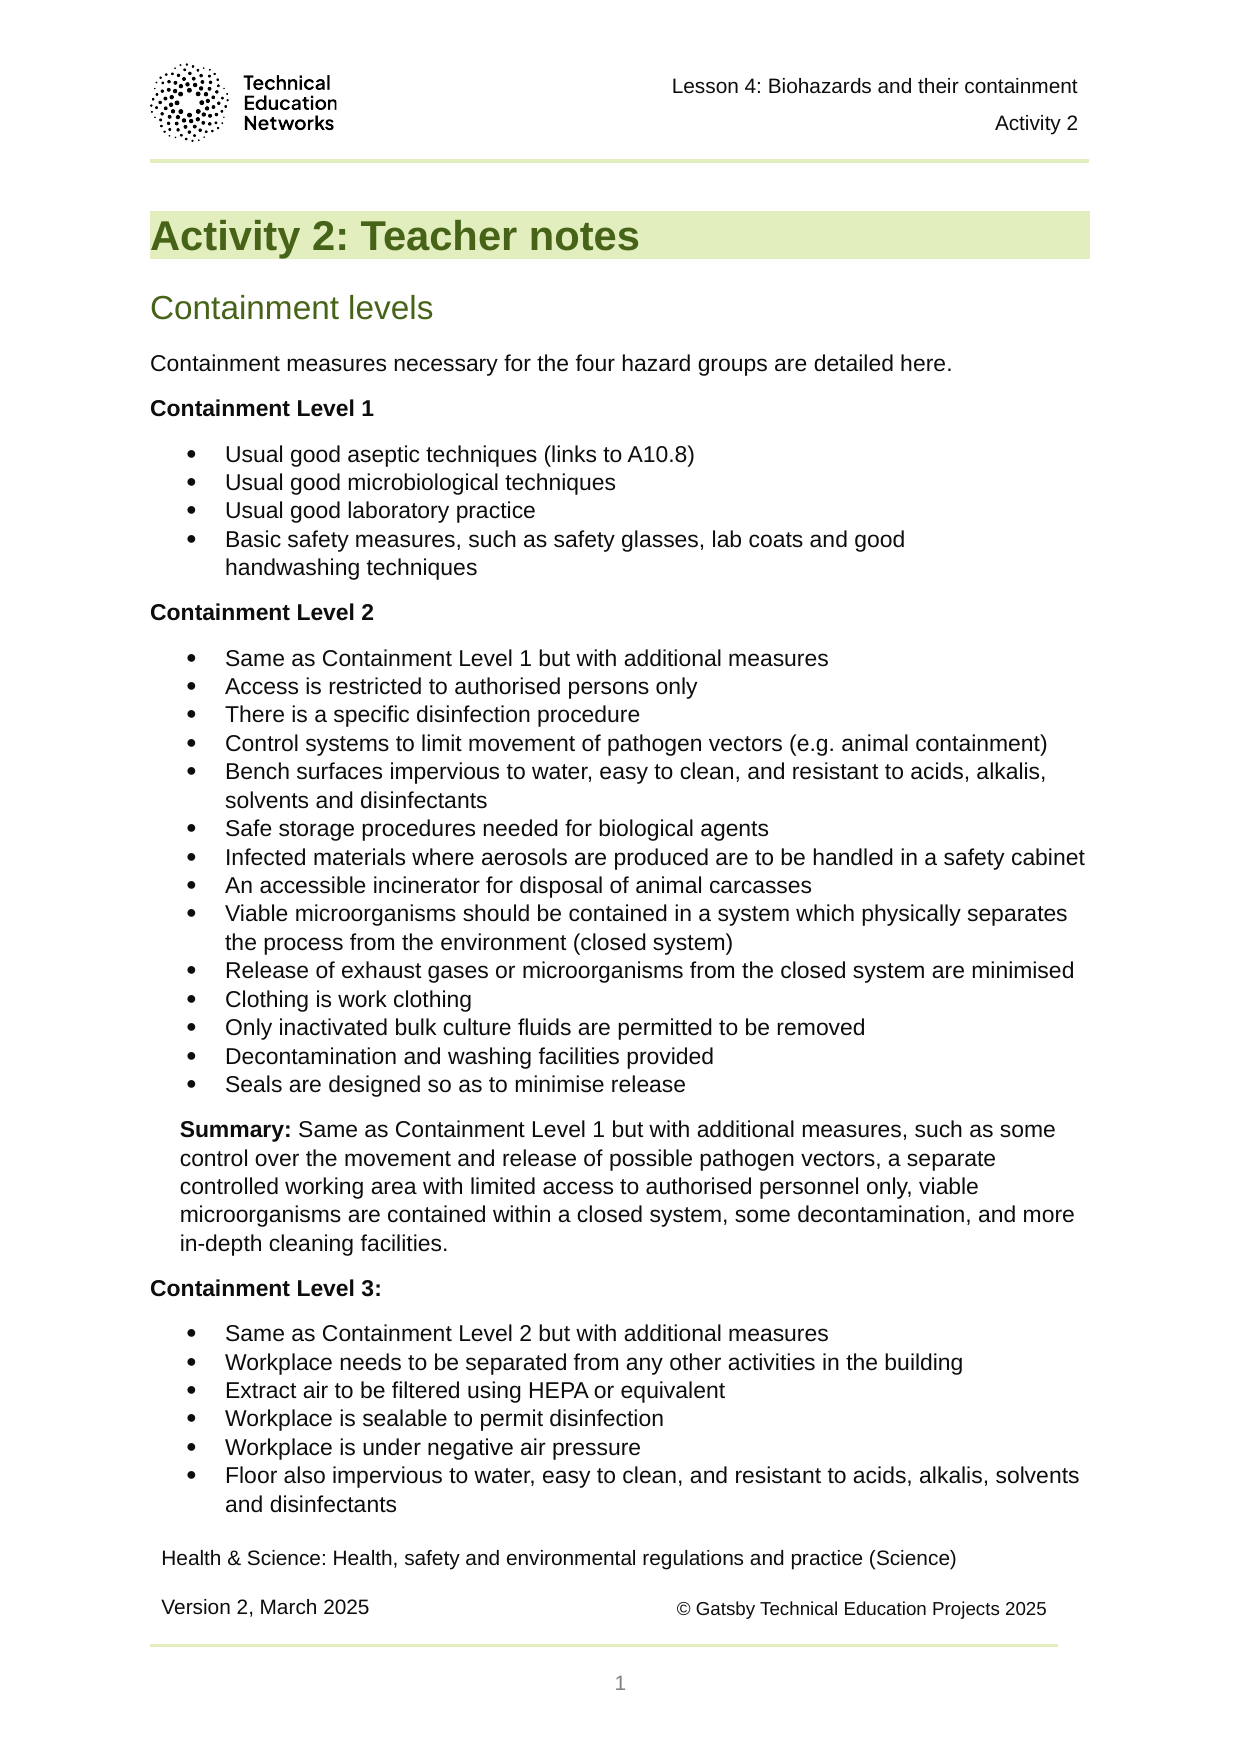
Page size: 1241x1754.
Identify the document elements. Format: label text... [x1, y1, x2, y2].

list Bench surfaces impervious to water, easy to clean, and resistant to acids, alkalis, solvents and disinfectants [187, 758, 1090, 813]
text Activity 2: Teacher notes [150, 211, 1090, 259]
list Decontamination and washing facilities provided [187, 1043, 1090, 1069]
text Containment measures necessary for the four hazard groups are detailed here. [150, 350, 1090, 377]
list Workplace is under negative air pressure [187, 1434, 1090, 1460]
picture [150, 63, 337, 142]
list An accessible incinerator for disposal of animal carcasses [187, 872, 1090, 898]
list Clothing is work clothing [187, 986, 1090, 1012]
list Infected materials where aerosols are produced are to be handled in a safety cabinet [187, 843, 1090, 870]
list Safe storage procedures needed for biological agents [187, 815, 1090, 841]
list Seals are designed so as to minimise release [187, 1071, 1090, 1097]
list Floor also impervious to water, easy to clean, and resistant to acids, alkalis, solvents and disinfectants [187, 1462, 1090, 1517]
list Access is restricted to authorised persons only [187, 673, 1090, 699]
list Workplace is sealable to permit disinfection [187, 1405, 1090, 1432]
list Usual good laboratory practice [187, 497, 1090, 524]
text Summary: Same as Containment Level 1 but with additional measures, such as some control over the movement and release of possible pathogen vectors, a separate controlled working area with limited access to authorised personnel only, viable microorganisms are contained within a closed system, some decontamination, and more in-depth cleaning facilities. [179, 1116, 1090, 1256]
list Only inactivated bulk culture fluids are permitted to be removed [187, 1014, 1090, 1041]
list Same as Containment Level 1 but with additional measures [187, 644, 1090, 671]
text Containment Level 2 [150, 599, 1090, 626]
list Usual good microbiological techniques [187, 469, 1090, 495]
text Containment Level 1 [150, 395, 1090, 422]
list Release of exhaust gases or microorganisms from the closed system are minimised [187, 957, 1090, 984]
list Viable microorganisms should be contained in a system which physically separates the process from the environment (closed system) [187, 900, 1090, 955]
list There is a specific disinfection procedure [187, 701, 1090, 728]
list Extract air to be filtered using HEPA or equivalent [187, 1377, 1090, 1403]
list Same as Containment Level 2 but with additional measures [187, 1320, 1090, 1346]
list Basic safety measures, such as safety glasses, lab coats and good handwashing techniques [187, 526, 1090, 581]
text Containment Level 3: [150, 1275, 1090, 1301]
list Usual good aseptic techniques (links to A10.8) [187, 441, 1090, 467]
subtitle Containment levels [150, 288, 1090, 326]
list Control systems to limit movement of pathogen vectors (e.g. animal containment) [187, 730, 1090, 756]
list Workplace needs to be separated from any other activities in the building [187, 1348, 1090, 1375]
